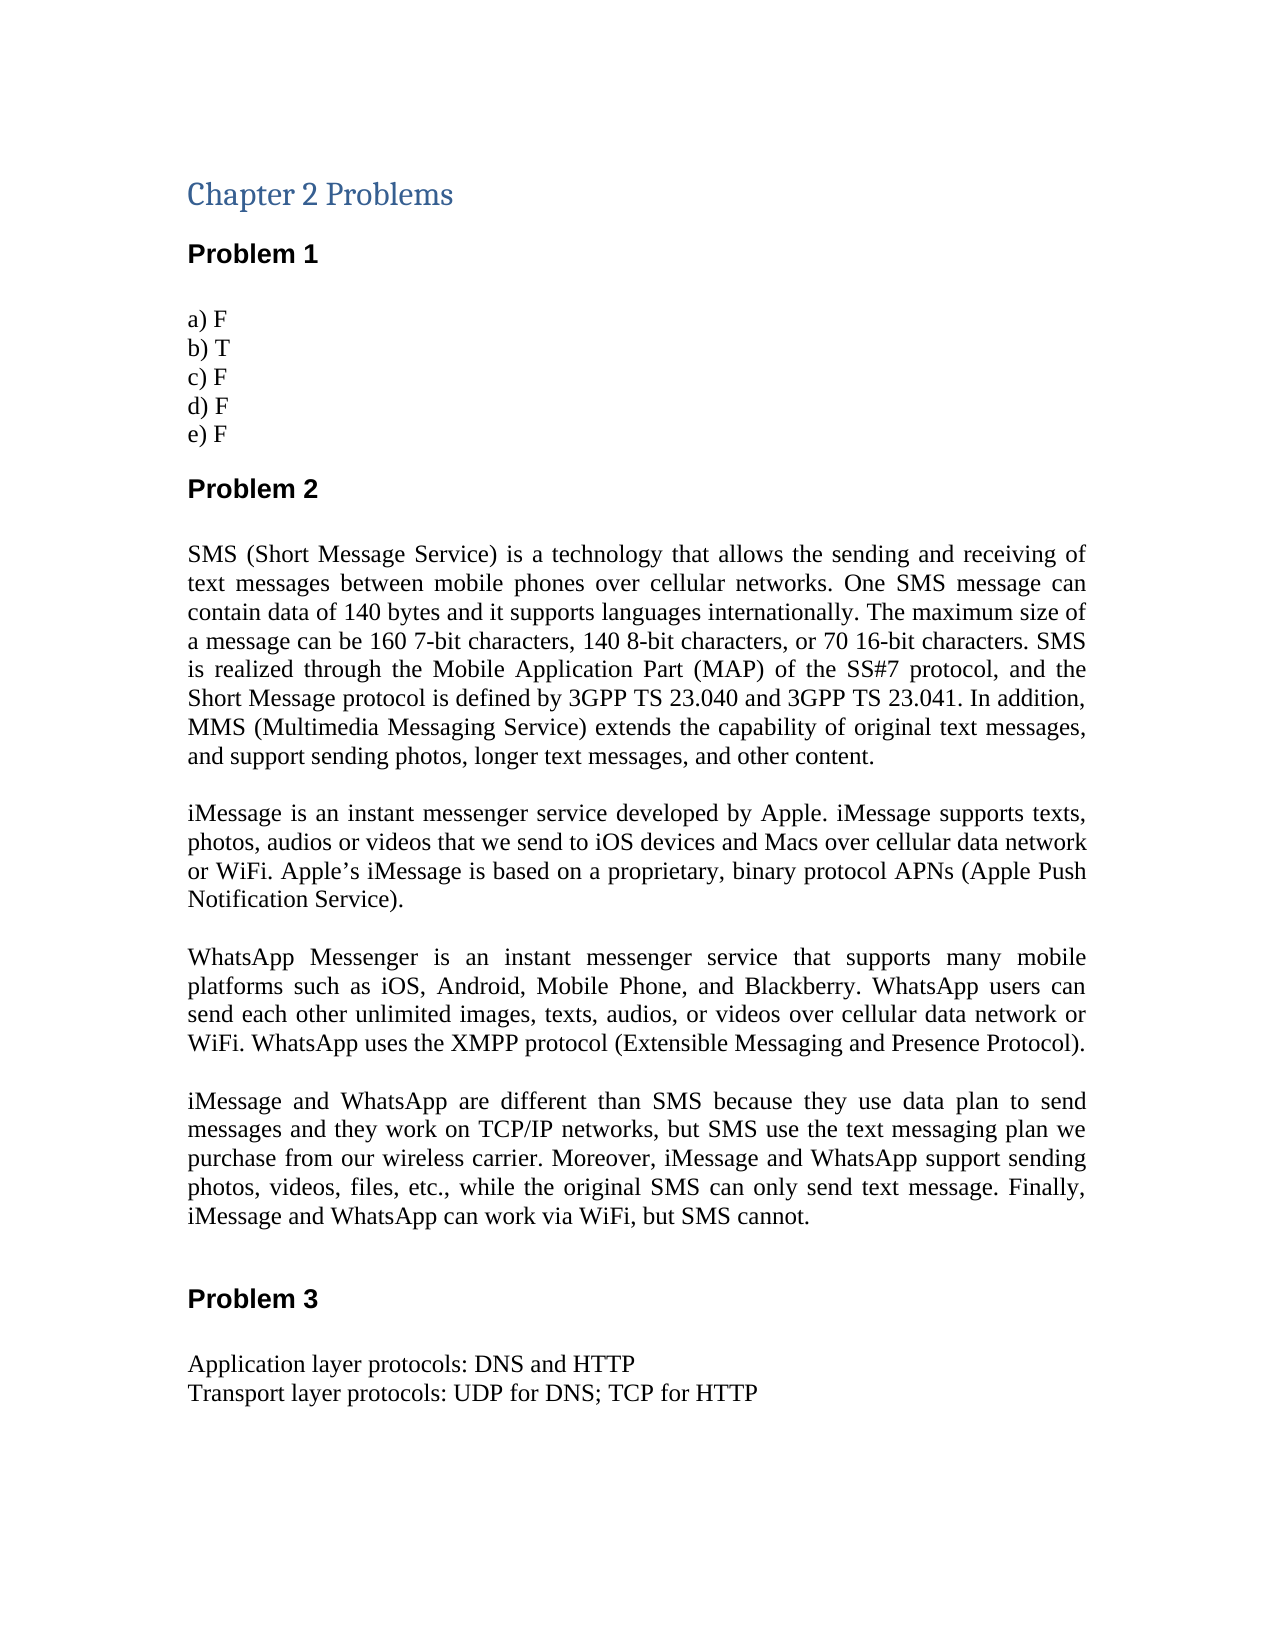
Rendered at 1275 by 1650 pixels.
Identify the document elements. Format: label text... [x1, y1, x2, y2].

subtitle a) F [187, 304, 1087, 333]
subtitle Problem 1 [187, 238, 1087, 269]
subtitle e) F [187, 419, 1087, 448]
subtitle SMS (Short Message Service) is a technology that allows the sending and receiving of text messages between mobile phones over cellular networks. One SMS message can contain data of 140 bytes and it supports languages internationally. The maximum size of a message can be 160 7-bit characters, 140 8-bit characters, or 70 16-bit characters. SMS is realized through the Mobile Application Part (MAP) of the SS#7 protocol, and the Short Message protocol is defined by 3GPP TS 23.040 and 3GPP TS 23.041. In addition, MMS (Multimedia Messaging Service) extends the capability of original text messages, and support sending photos, longer text messages, and other content. [187, 539, 1087, 769]
subtitle d) F [187, 391, 1087, 419]
subtitle iMessage is an instant messenger service developed by Apple. iMessage supports texts, photos, audios or videos that we send to iOS devices and Macs over cellular data network or WiFi. Apple’s iMessage is based on a proprietary, binary protocol APNs (Apple Push Notification Service). [187, 798, 1087, 913]
subtitle Chapter 2 Problems [187, 175, 1087, 213]
subtitle Transport layer protocols: UDP for DNS; TCP for HTTP [187, 1378, 1087, 1407]
subtitle iMessage and WhatsApp are different than SMS because they use data plan to send messages and they work on TCP/IP networks, but SMS use the text messaging plan we purchase from our wireless carrier. Moreover, iMessage and WhatsApp support sending photos, videos, files, etc., while the original SMS can only send text message. Finally, iMessage and WhatsApp can work via WiFi, but SMS cannot. [187, 1086, 1087, 1229]
subtitle b) T [187, 333, 1087, 362]
subtitle Problem 2 [187, 473, 1087, 504]
subtitle Application layer protocols: DNS and HTTP [187, 1349, 1087, 1378]
subtitle WhatsApp Messenger is an instant messenger service that supports many mobile platforms such as iOS, Android, Mobile Phone, and Blackberry. WhatsApp users can send each other unlimited images, texts, audios, or videos over cellular data network or WiFi. WhatsApp uses the XMPP protocol (Extensible Messaging and Presence Protocol). [187, 942, 1087, 1057]
subtitle Problem 3 [187, 1283, 1087, 1314]
subtitle c) F [187, 362, 1087, 391]
